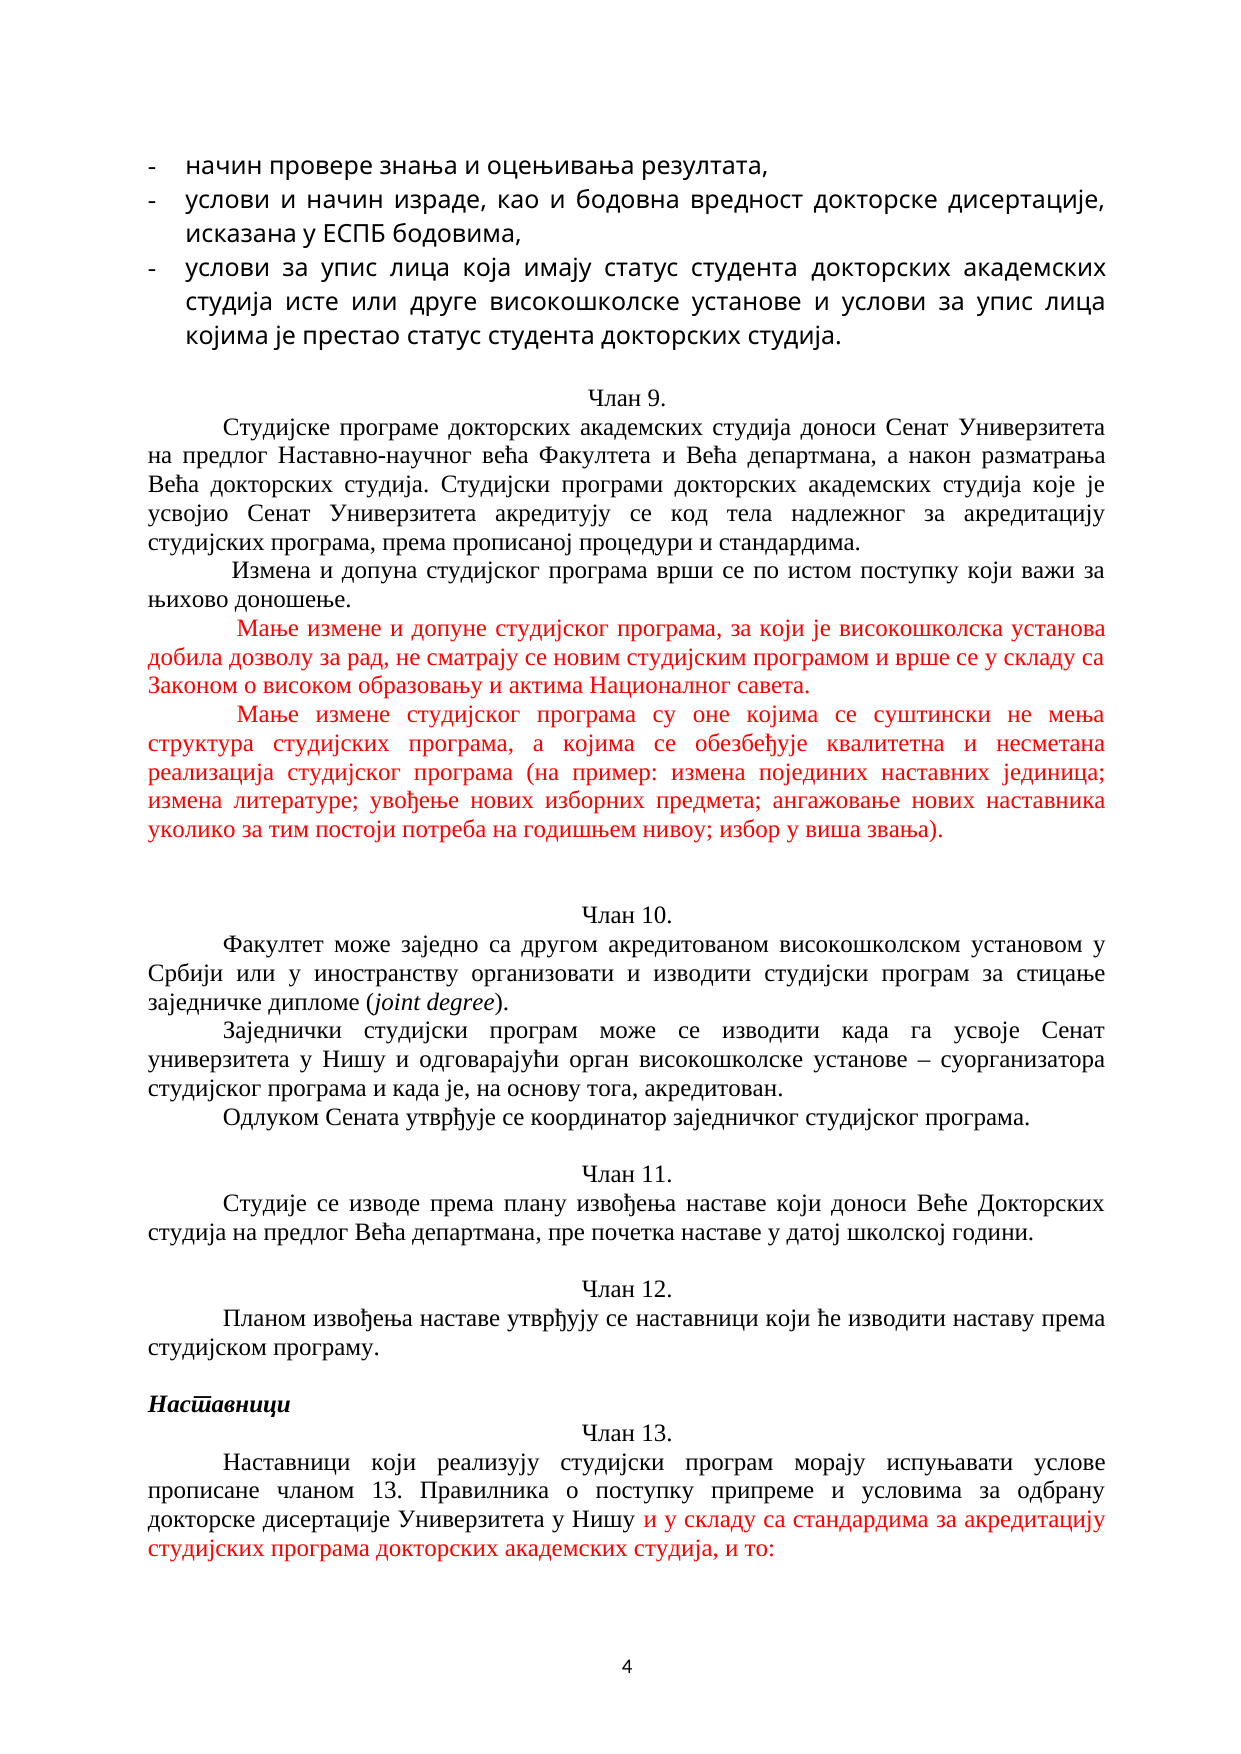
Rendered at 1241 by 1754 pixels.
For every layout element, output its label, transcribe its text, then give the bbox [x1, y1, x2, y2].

text Члан 10. [148, 900, 1106, 929]
text Заједнички студијски програм може се изводити када га усвоје Сенат универзитета у Нишу и одговарајући орган високошколске установе – суорганизатора студијског програма и када је, на основу тога, акредитован. [148, 1015, 1106, 1102]
list услови за упис лица која имају статус студента докторских академских студија исте или друге високошколске установе и услови за упис лица којима је престао статус студента докторских студија. [148, 250, 1106, 352]
text Измена и допуна студијског програма врши се по истом поступку који важи за њихово доношење. [148, 555, 1106, 613]
list начин провере знања и оцењивања резултата, [148, 148, 1106, 182]
text Члан 13. [148, 1418, 1106, 1447]
text Члан 9. [148, 383, 1106, 412]
text Мање измене и допуне студијског програма, за који је високошколска установа добила дозволу за рад, не сматрају се новим студијским програмом и врше се у складу са Законом о високом образовању и актима Националног савета. [148, 613, 1106, 699]
text Члан 12. [148, 1274, 1106, 1303]
text Студијске програме докторских академских студија доноси Сенат Универзитета на предлог Наставно-научног већа Факултета и Већа департмана, а након разматрања Већа докторских студија. Студијски програми докторских академских студија које је усвојио Сенат Универзитета акредитују се код тела надлежног за акредитацију студијских програма, према прописаној процедури и стандардима. [148, 412, 1106, 555]
text Планом извођења наставе утврђују се наставници који ће изводити наставу према студијском програму. [148, 1303, 1106, 1360]
text Наставници [148, 1389, 1106, 1418]
list услови и начин израде, као и бодовна вредност докторске дисертације, исказана у ЕСПБ бодовима, [148, 182, 1106, 250]
text Факултет може заједно са другом акредитованом високошколском установом у Србији или у иностранству организовати и изводити студијски програм за стицање заједничке дипломе (joint degree). [148, 929, 1106, 1015]
text Мање измене студијског програма су оне којима се суштински не мења структура студијских програма, а којима се обезбеђује квалитетна и несметана реализација студијског програма (на пример: измена појединих наставних јединица; измена литературе; увођење нових изборних предмета; ангажовање нових наставника уколико за тим постоји потреба на годишњем нивоу; избор у виша звања). [148, 699, 1106, 843]
text Студије се изводе према плану извођења наставе који доноси Веће Докторских студија на предлог Већа департмана, пре почетка наставе у датој школској години. [148, 1188, 1106, 1245]
text Одлуком Сената утврђује се координатор заједничког студијског програма. [148, 1102, 1106, 1130]
text Члан 11. [148, 1159, 1106, 1188]
text Наставници који реализују студијски програм морају испуњавати услове прописане чланом 13. Правилника о поступку припреме и условима за одбрану докторске дисертације Универзитета у Нишу и у складу са стандардима за акредитацију студијских програма докторских академских студија, и то: [148, 1447, 1106, 1562]
